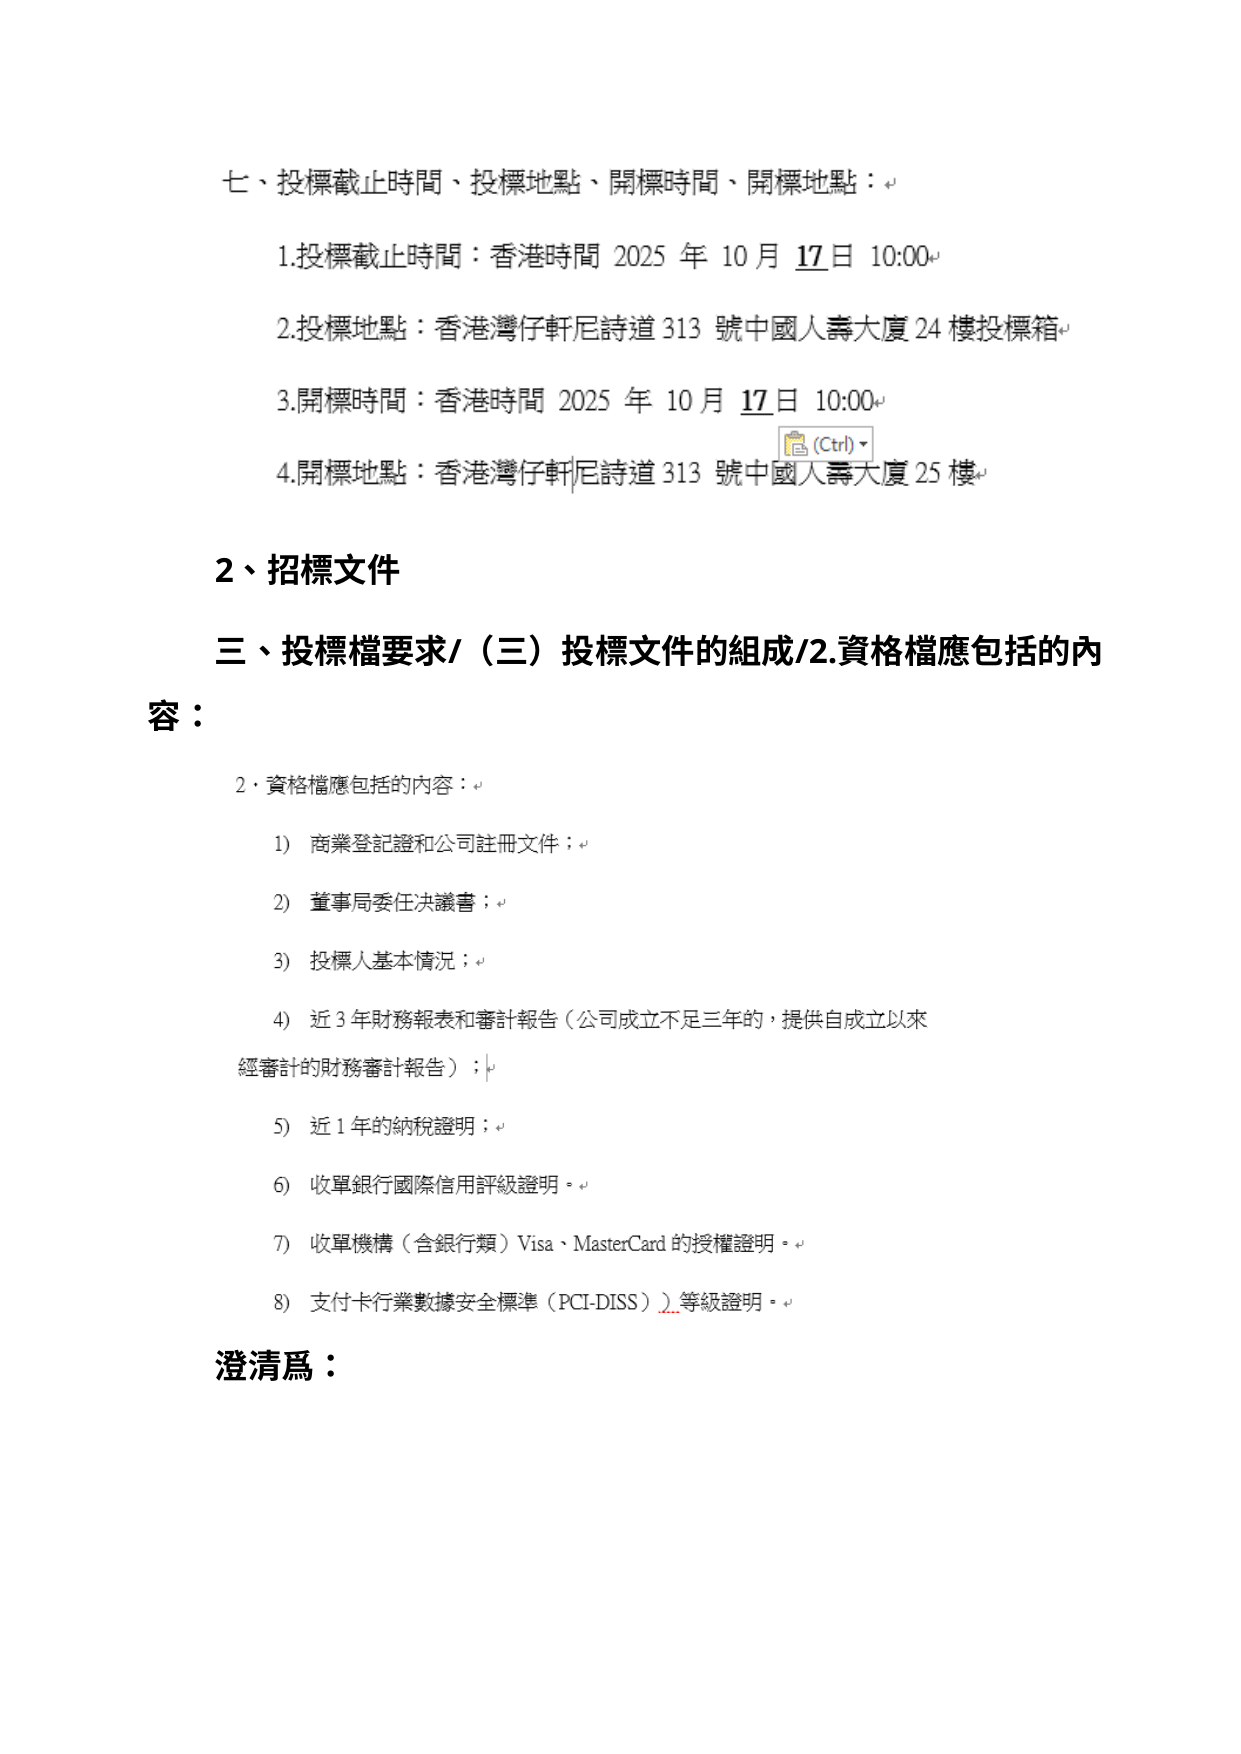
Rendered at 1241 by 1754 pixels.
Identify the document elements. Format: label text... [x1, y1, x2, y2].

text 澄清爲： [148, 1332, 1107, 1397]
picture [214, 162, 1074, 497]
picture [214, 763, 935, 1313]
text 三、投標檔要求/（三）投標文件的組成/2.資格檔應包括的內容： [148, 617, 1107, 747]
text 2、招標文件 [148, 536, 1107, 601]
